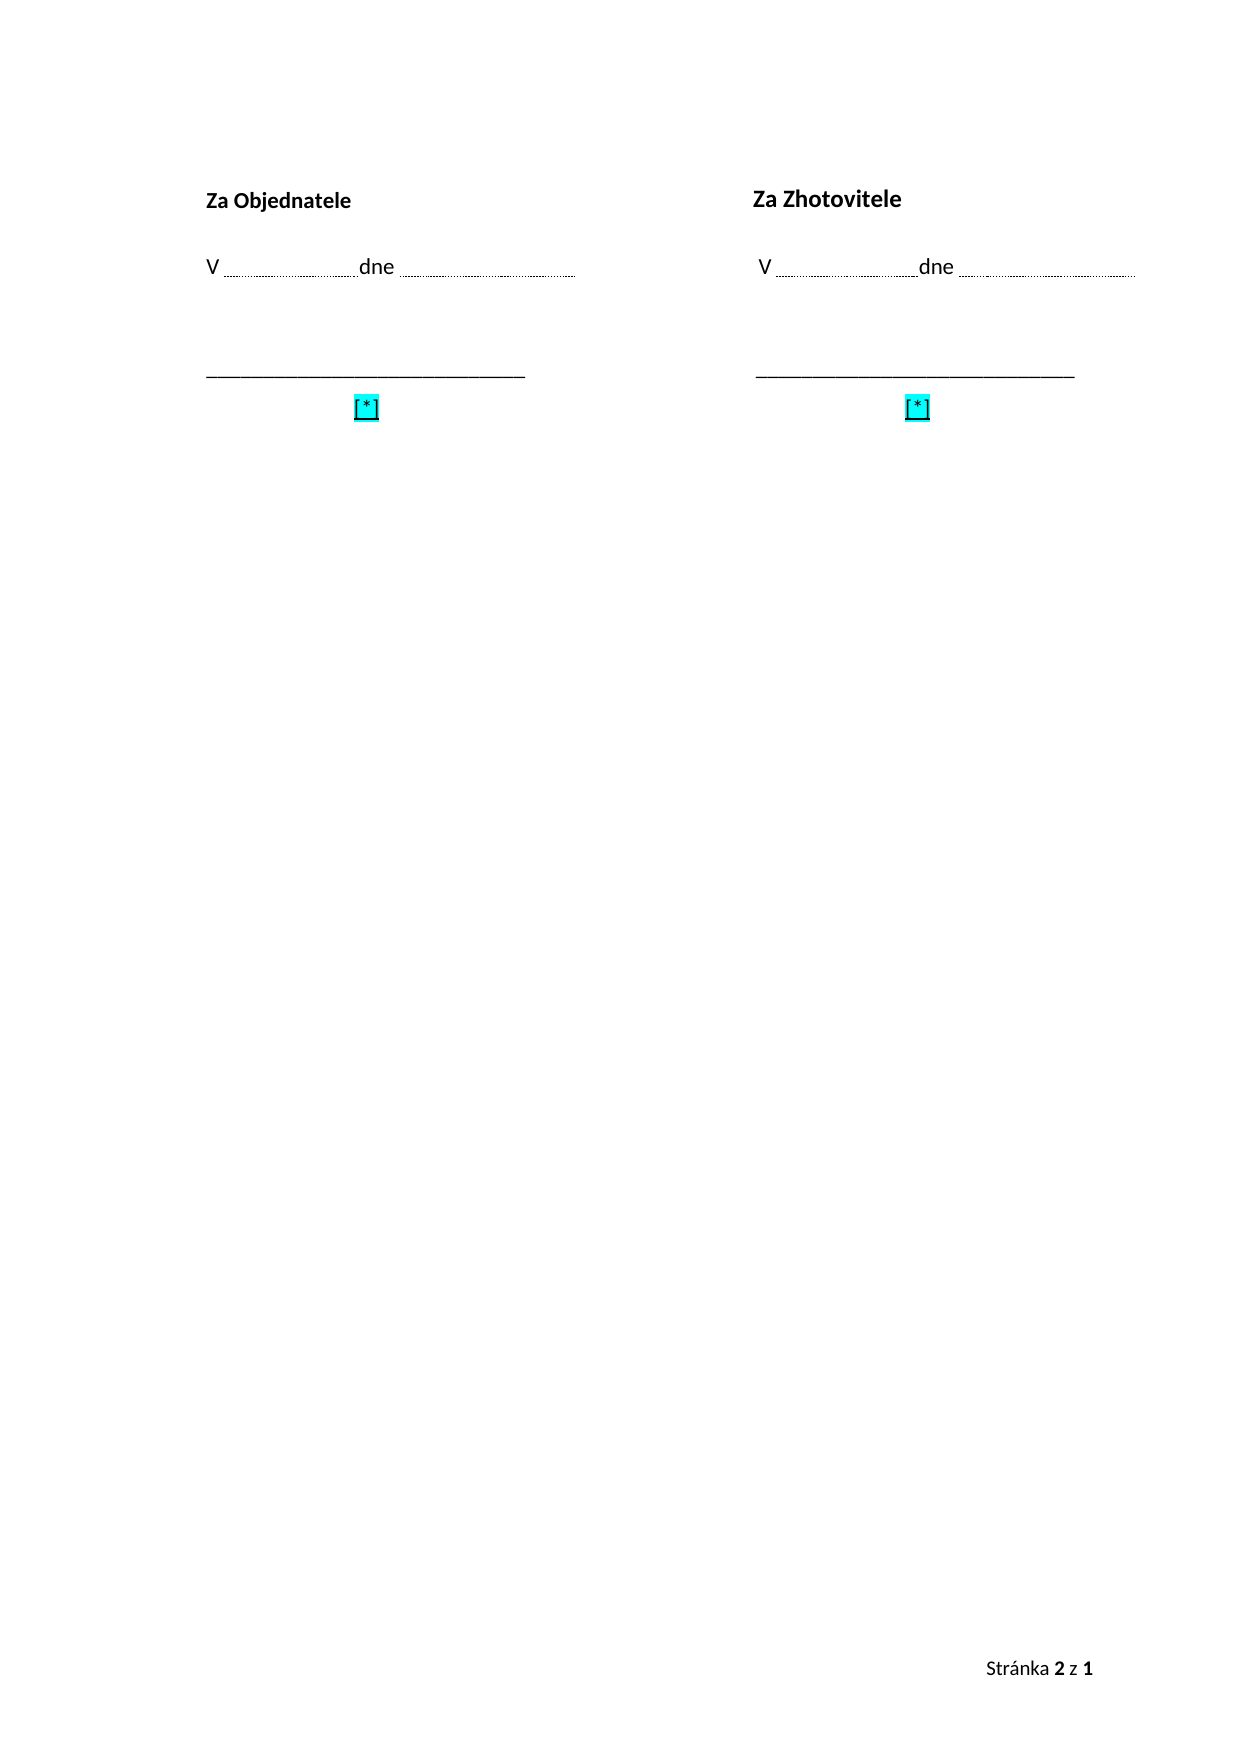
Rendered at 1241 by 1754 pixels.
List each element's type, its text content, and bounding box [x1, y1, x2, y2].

table_cell [*] [679, 382, 1152, 463]
table_cell V dne [679, 214, 1159, 280]
table_cell ____________________________ [679, 280, 1152, 382]
table_cell ____________________________ [206, 280, 679, 382]
table_cell [*] [206, 382, 679, 463]
table_header Za Zhotovitele [679, 148, 1159, 214]
table_header Za Objednatele [206, 148, 679, 214]
table_cell V dne [206, 214, 679, 280]
